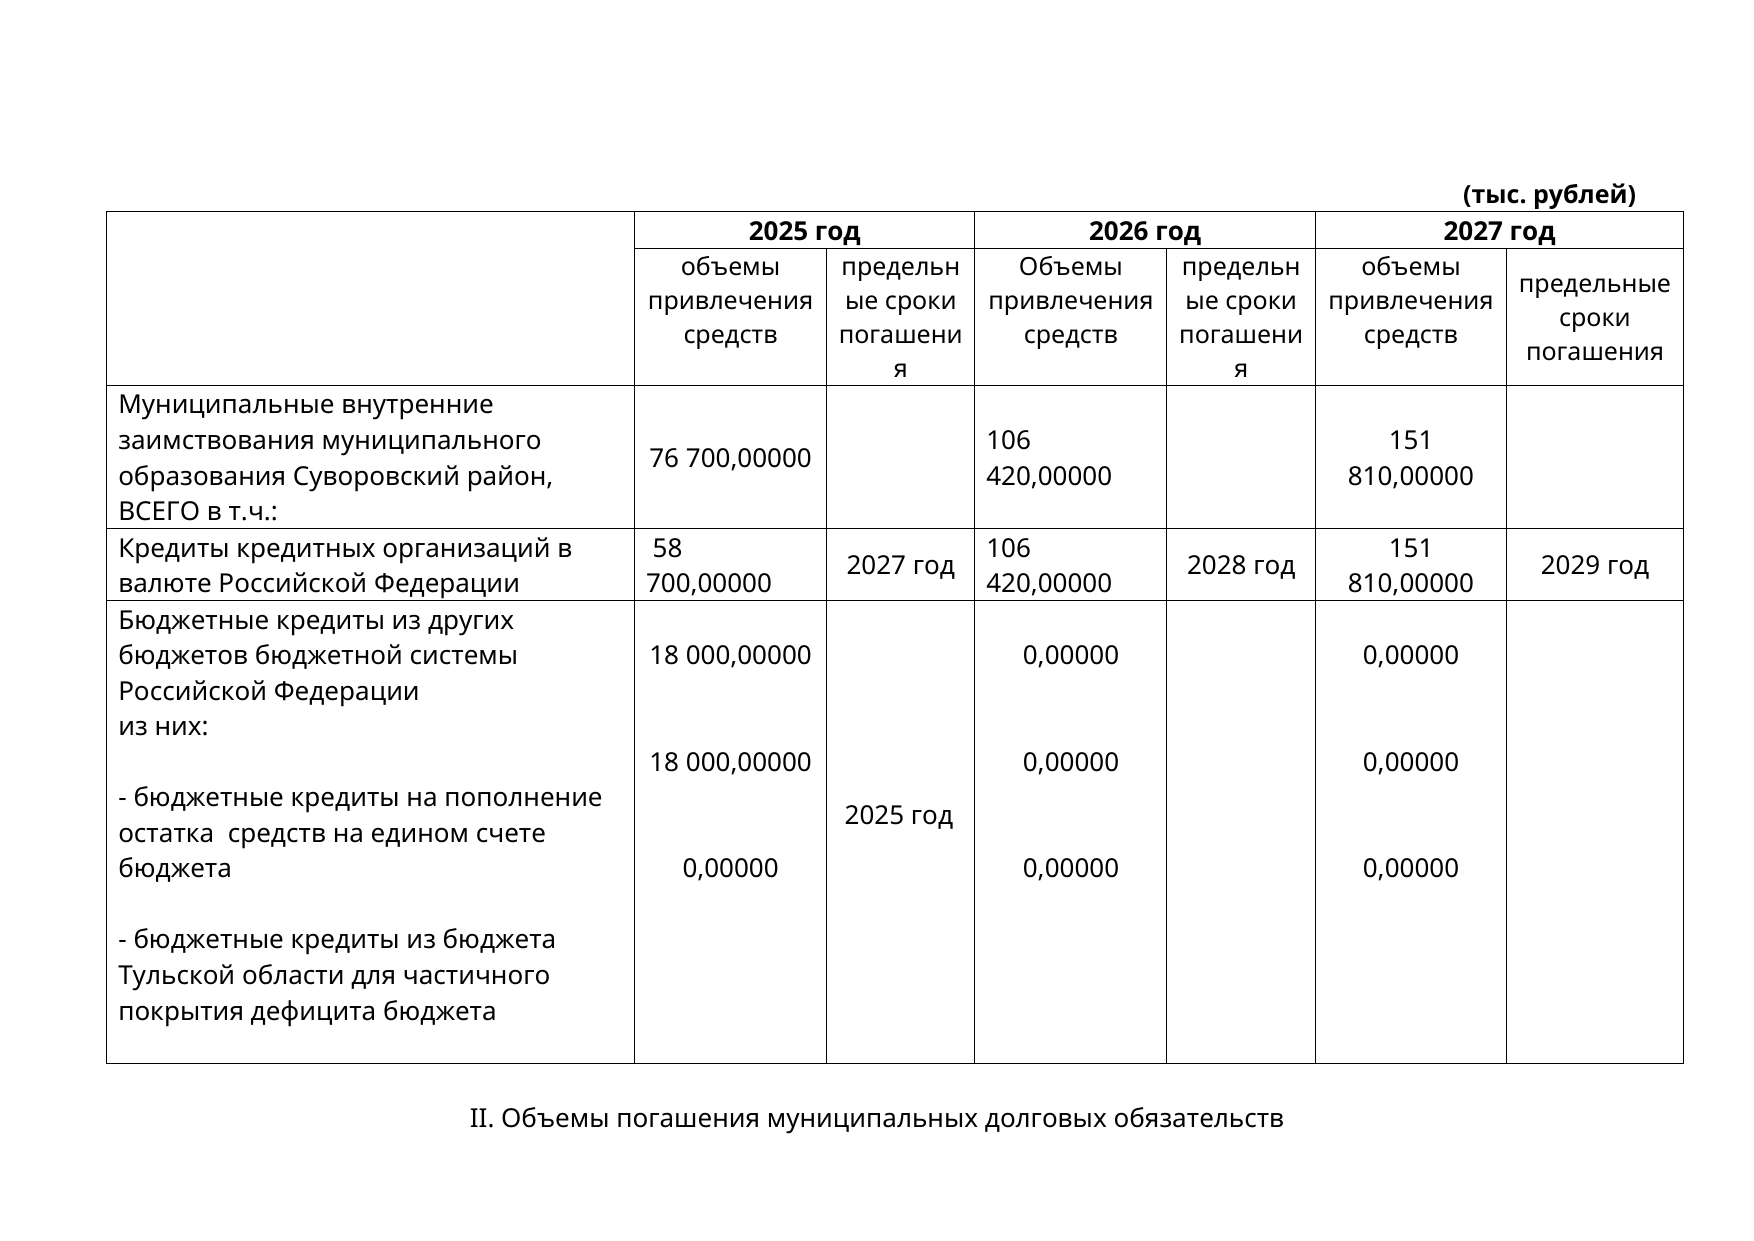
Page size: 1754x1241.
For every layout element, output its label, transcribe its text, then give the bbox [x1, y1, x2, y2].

table_cell 2025 год [827, 601, 974, 1063]
text (тыс. рублей) [118, 177, 1636, 211]
table_cell [1167, 601, 1315, 1063]
table_cell 58 700,00000 [635, 529, 826, 600]
table_cell 151 810,00000 [1316, 386, 1506, 528]
table_cell 2028 год [1167, 529, 1315, 600]
text II. Объемы погашения муниципальных долговых обязательств [118, 1100, 1636, 1135]
table_cell 76 700,00000 [635, 386, 826, 528]
table_header 2025 год [635, 212, 974, 248]
table_header 2027 год [1316, 212, 1683, 248]
table_cell предельные сроки погашения [1507, 249, 1683, 385]
table_cell 106 420,00000 [975, 529, 1166, 600]
table_cell 0,00000 0,00000 0,00000 [1316, 601, 1506, 1063]
table_cell 2027 год [827, 529, 974, 600]
table_cell объемы привлечения средств [635, 249, 826, 385]
table_cell предельные сроки погашения [827, 249, 974, 385]
table_cell Бюджетные кредиты из других бюджетов бюджетной системы Российской Федерации из них: - бюджетные кредиты на пополнение остатка средств на едином счете бюджета - бюджетные кредиты из бюджета Тульской области для частичного покрытия дефицита бюджета [107, 601, 634, 1063]
table_cell Кредиты кредитных организаций в валюте Российской Федерации [107, 529, 634, 600]
table_cell объемы привлечения средств [1316, 249, 1506, 385]
table_cell [1507, 386, 1683, 528]
table_cell [1507, 601, 1683, 1063]
table_cell 2029 год [1507, 529, 1683, 600]
table_cell предельные сроки погашения [1167, 249, 1315, 385]
table_cell 0,00000 0,00000 0,00000 [975, 601, 1166, 1063]
table_cell Объемы привлечения средств [975, 249, 1166, 385]
table_cell 151 810,00000 [1316, 529, 1506, 600]
table_cell Муниципальные внутренние заимствования муниципального образования Суворовский район, ВСЕГО в т.ч.: [107, 386, 634, 528]
table_header 2026 год [975, 212, 1315, 248]
table_cell [1167, 386, 1315, 528]
table_cell 106 420,00000 [975, 386, 1166, 528]
table_cell 18 000,00000 18 000,00000 0,00000 [635, 601, 826, 1063]
table_header [107, 212, 634, 385]
table_cell [827, 386, 974, 528]
